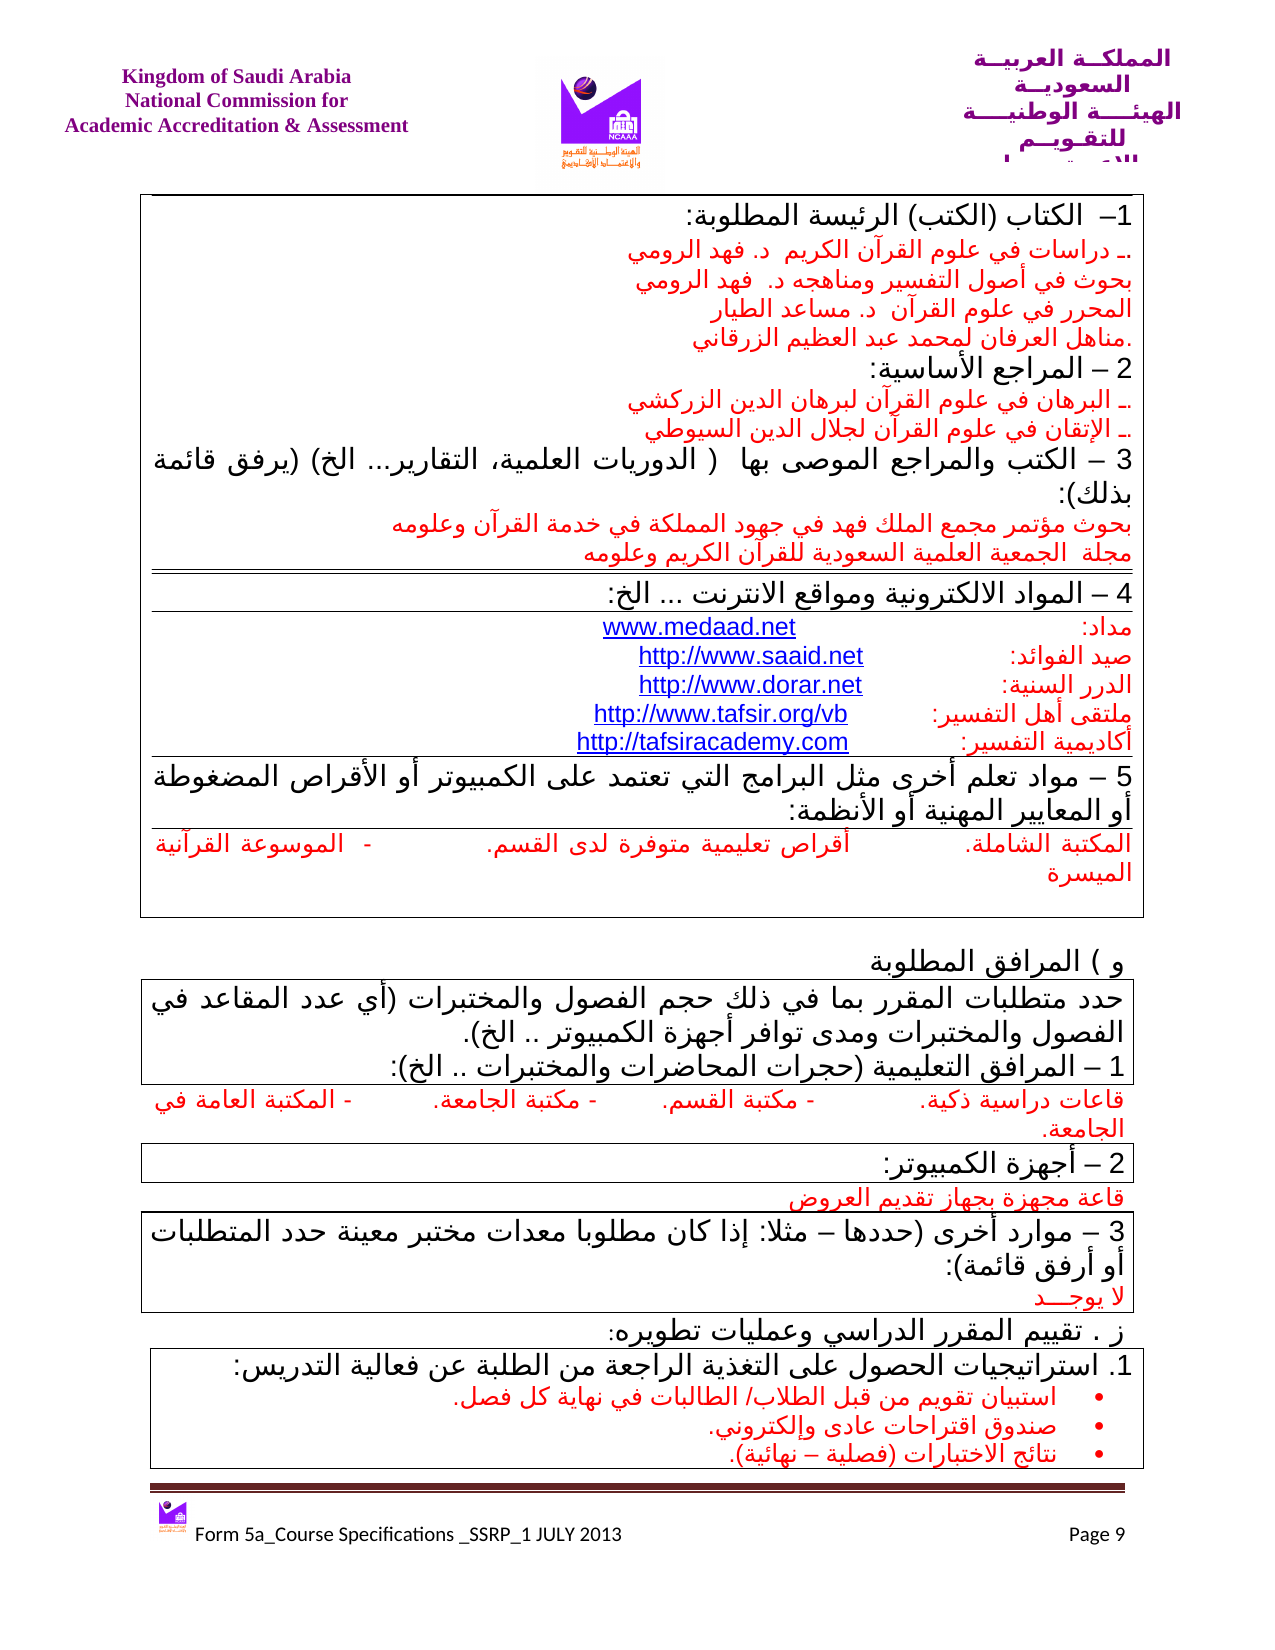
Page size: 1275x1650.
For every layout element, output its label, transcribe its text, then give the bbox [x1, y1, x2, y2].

table_header 1. استراتيجيات الحصول على التغذية الراجعة من الطلبة عن فعالية التدريس: استبيان تقويم من قبل الطلاب/ الطالبات في نهاية كل فصل. صندوق اقتراحات عادى وإلكتروني. نتائج الاختبارات (فصلية – نهائية). [151, 1349, 1143, 1468]
text قاعة مجهزة بجهاز تقديم العروض [150, 1183, 1125, 1211]
picture [535, 56, 665, 194]
text 1 – المرافق التعليمية (حجرات المحاضرات والمختبرات .. الخ): [142, 1046, 1133, 1084]
text حدد متطلبات المقرر بما في ذلك حجم الفصول والمختبرات (أي عدد المقاعد في الفصول والمختبرات ومدى توافر أجهزة الكمبيوتر .. الخ). [142, 980, 1133, 1046]
text قاعات دراسية ذكية. - مكتبة القسم. - مكتبة الجامعة. - المكتبة العامة في الجامعة. [150, 1085, 1125, 1143]
text ز . تقييم المقرر الدراسي وعمليات تطويره: [150, 1313, 1125, 1347]
text لا يوجـــد [142, 1278, 1133, 1312]
picture [150, 1494, 195, 1541]
text 2 – أجهزة الكمبيوتر: [142, 1144, 1133, 1182]
text و ) المرافق المطلوبة [150, 944, 1125, 978]
text 3 – موارد أخرى (حددها – مثلا: إذا كان مطلوبا معدات مختبر معينة حدد المتطلبات أو أرفق قائمة): [142, 1213, 1133, 1278]
table_header 1– الكتاب (الكتب) الرئيسة المطلوبة: ـ دراسات في علوم القرآن الكريم د. فهد الرومي. بحوث في أصول التفسير ومناهجه د. فهد الرومي المحرر في علوم القرآن د. مساعد الطيار مناهل العرفان لمحمد عبد العظيم الزرقاني. 2 – المراجع الأساسية: ـ البرهان في علوم القرآن لبرهان الدين الزركشي. ـ الإتقان في علوم القرآن لجلال الدين السيوطي. 3 – الكتب والمراجع الموصى بها ( الدوريات العلمية، التقارير... الخ) (يرفق قائمة بذلك): بحوث مؤتمر مجمع الملك فهد في جهود المملكة في خدمة القرآن وعلومه مجلة الجمعية العلمية السعودية للقرآن الكريم وعلومه 4 – المواد الالكترونية ومواقع الانترنت ... الخ: مداد: www.medaad.net صيد الفوائد: http://www.saaid.net الدرر السنية: http://www.dorar.net ملتقى أهل التفسير: http://www.tafsir.org/vb أكاديمية التفسير: http://tafsiracademy.com 5 – مواد تعلم أخرى مثل البرامج التي تعتمد على الكمبيوتر أو الأقراص المضغوطة أو المعايير المهنية أو الأنظمة: المكتبة الشاملة. أقراص تعليمية متوفرة لدى القسم. - الموسوعة القرآنية الميسرة [141, 195, 1143, 917]
